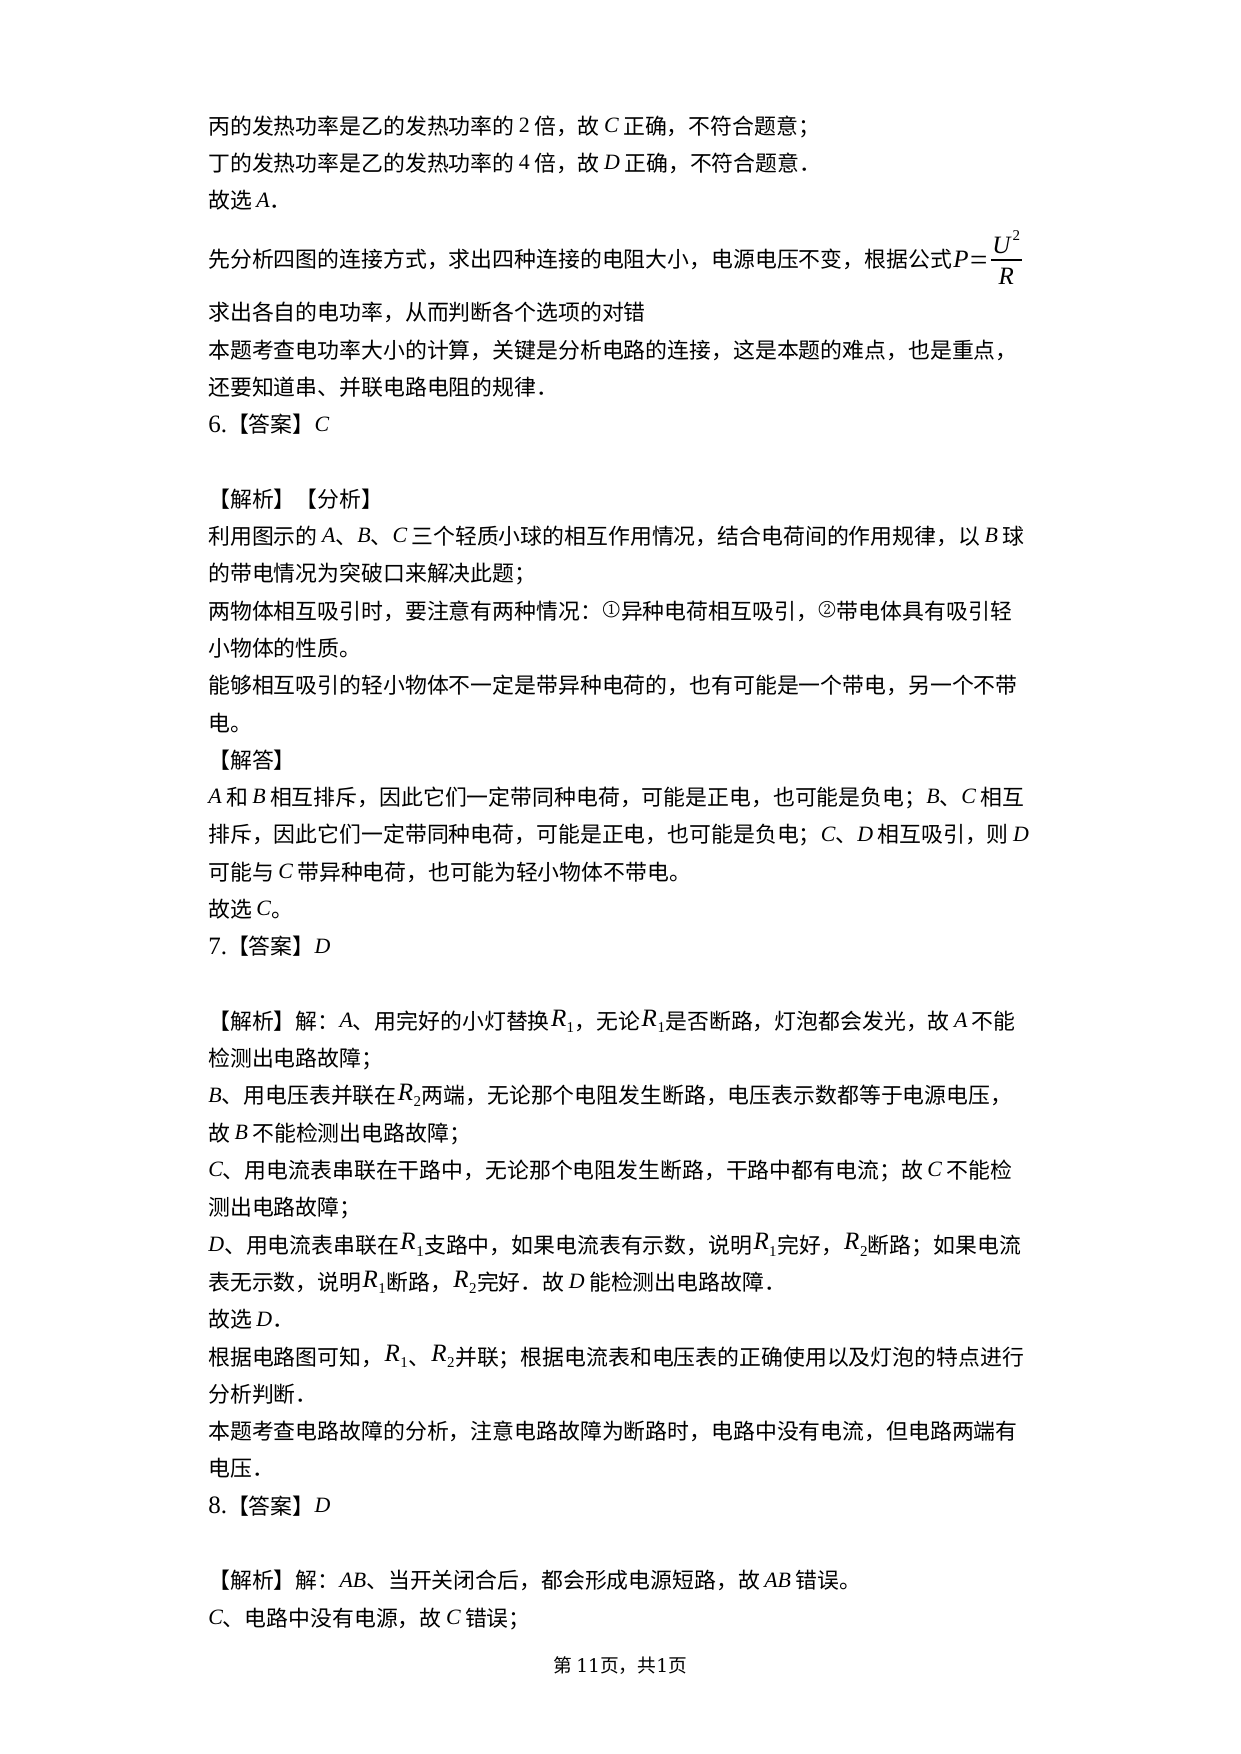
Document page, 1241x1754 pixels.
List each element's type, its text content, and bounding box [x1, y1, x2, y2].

list 【解析】解：A、用完好的小灯替换，无论是否断路，灯泡都会发光，故A不能检测出电路故障； B、用电压表并联在两端，无论那个电阻发生断路，电压表示数都等于电源电压，故B不能检测出电路故障； C、用电流表串联在干路中，无论那个电阻发生断路，干路中都有电流；故C不能检测出电路故障； D、用电流表串联在支路中，如果电流表有示数，说明完好，断路；如果电流表无示数，说明断路，完好．故D能检测出电路故障． 故选D． 根据电路图可知，、并联；根据电流表和电压表的正确使用以及灯泡的特点进行分析判断． 本题考查电路故障的分析，注意电路故障为断路时，电路中没有电流，但电路两端有电压． 8.【答案】D [208, 1003, 1032, 1558]
list 【解析】【分析】 利用图示的A、B、C三个轻质小球的相互作用情况，结合电荷间的作用规律，以B球的带电情况为突破口来解决此题； 两物体相互吸引时，要注意有两种情况：异种电荷相互吸引，带电体具有吸引轻小物体的性质。 能够相互吸引的轻小物体不一定是带异种电荷的，也有可能是一个带电，另一个不带电。 【解答】 A和B相互排斥，因此它们一定带同种电荷，可能是正电，也可能是负电；B、C相互排斥，因此它们一定带同种电荷，可能是正电，也可能是负电；C、D相互吸引，则D可能与C带异种电荷，也可能为轻小物体不带电。 故选C。 7.【答案】D [208, 481, 1032, 999]
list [208, 108, 1032, 477]
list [208, 1563, 1032, 1633]
